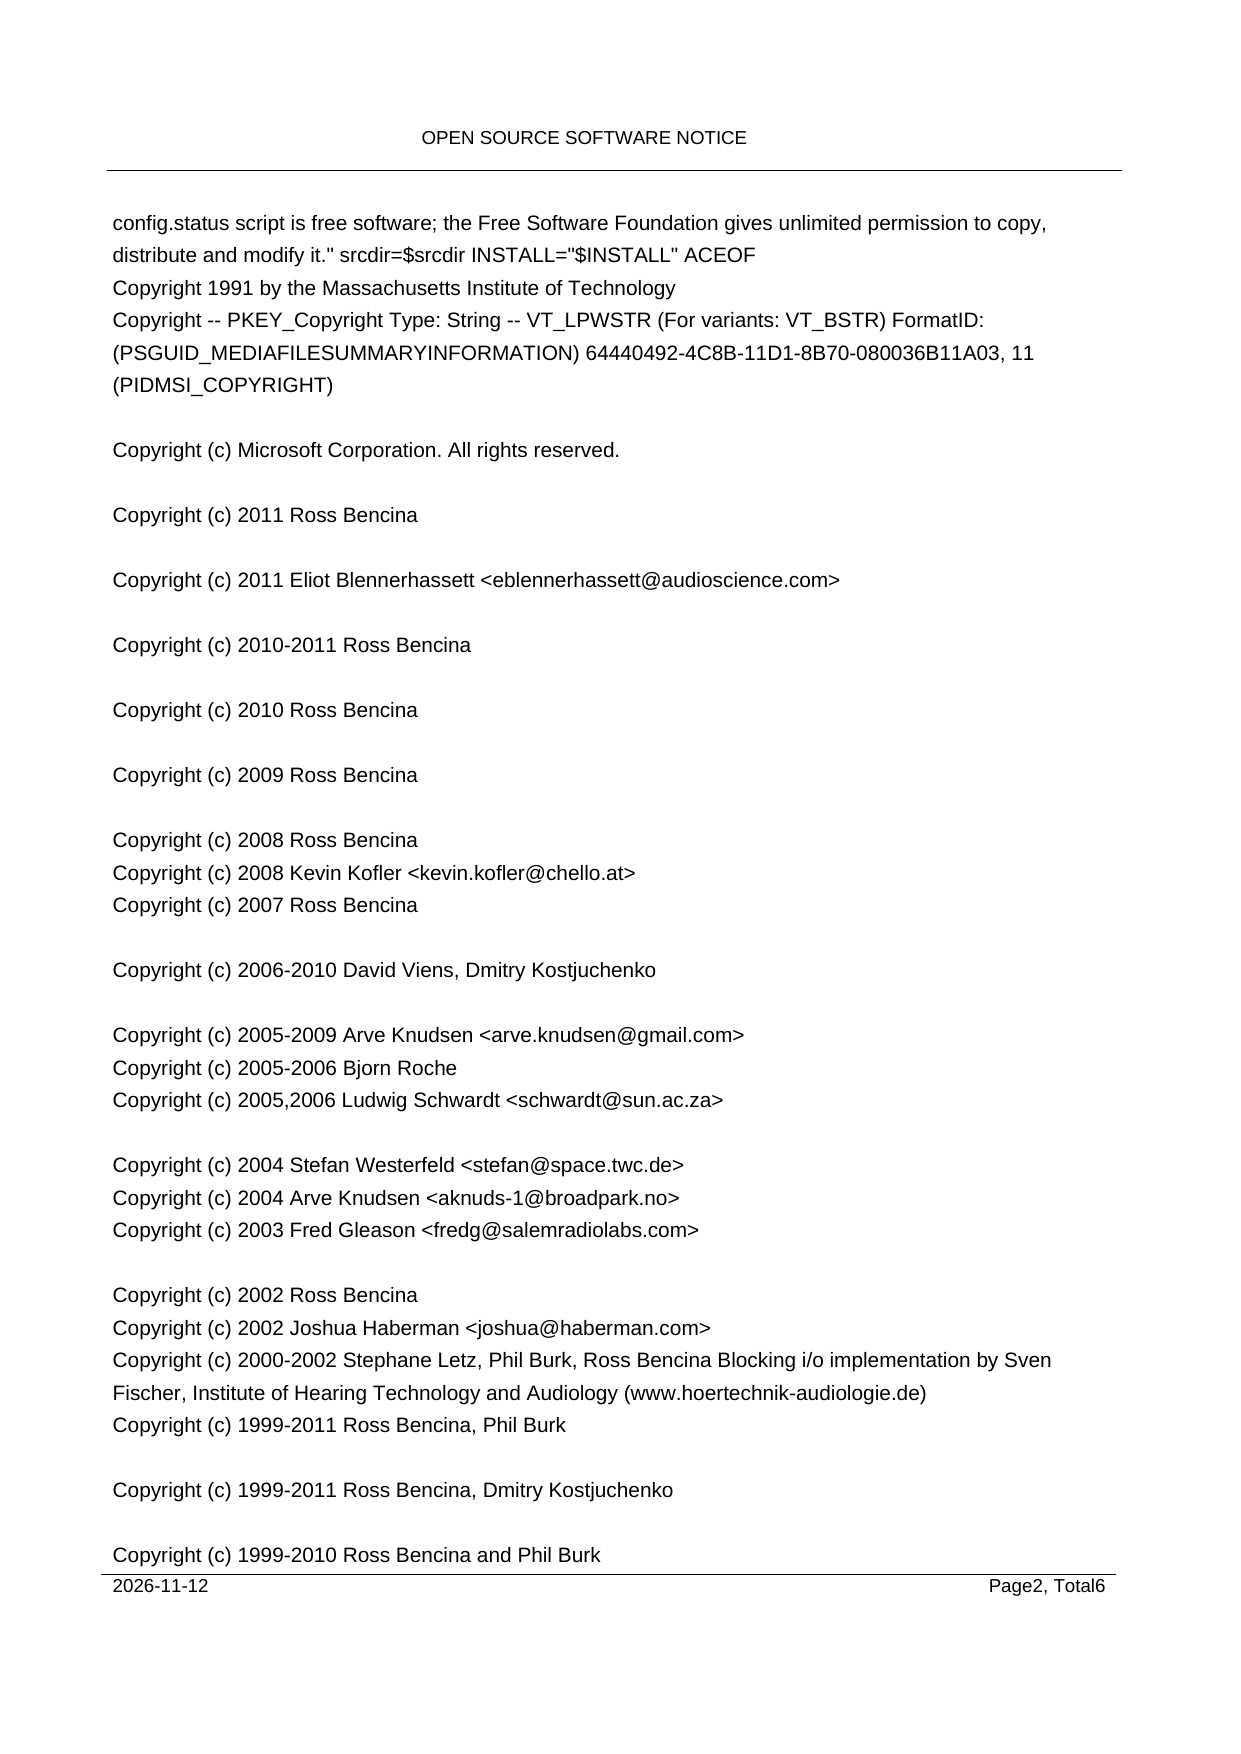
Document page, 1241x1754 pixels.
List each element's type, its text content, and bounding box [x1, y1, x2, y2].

text Copyright (c) 2008 Ross Bencina [112, 824, 1128, 856]
text Copyright (c) 1999-2011 Ross Bencina, Dmitry Kostjuchenko [112, 1474, 1128, 1539]
text Copyright 1991 by the Massachusetts Institute of Technology [112, 271, 1128, 304]
text Copyright (c) 2002 Joshua Haberman <joshua@haberman.com> [112, 1311, 1128, 1344]
text Copyright (c) 2008 Kevin Kofler <kevin.kofler@chello.at> [112, 856, 1128, 889]
text Copyright (c) 2011 Eliot Blennerhassett <eblennerhassett@audioscience.com> [112, 564, 1128, 629]
text Copyright (c) 1999-2011 Ross Bencina, Phil Burk [112, 1409, 1128, 1474]
text Copyright (c) 2002 Ross Bencina [112, 1279, 1128, 1311]
text Copyright (c) 2006-2010 David Viens, Dmitry Kostjuchenko [112, 954, 1128, 1019]
text Copyright (c) 2005,2006 Ludwig Schwardt <schwardt@sun.ac.za> [112, 1084, 1128, 1149]
text Copyright (c) 2007 Ross Bencina [112, 889, 1128, 954]
text Copyright (c) 2005-2006 Bjorn Roche [112, 1051, 1128, 1084]
text Copyright (c) 2009 Ross Bencina [112, 759, 1128, 824]
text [112, 206, 1128, 271]
text Copyright -- PKEY_Copyright Type: String -- VT_LPWSTR (For variants: VT_BSTR) FormatID: (PSGUID_MEDIAFILESUMMARYINFORMATION) 64440492-4C8B-11D1-8B70-080036B11A03, 11 (PIDMSI_COPYRIGHT) [112, 304, 1128, 434]
text Copyright (c) 2010 Ross Bencina [112, 694, 1128, 759]
text Copyright (c) 2011 Ross Bencina [112, 499, 1128, 564]
text Copyright (c) 2005-2009 Arve Knudsen <arve.knudsen@gmail.com> [112, 1019, 1128, 1051]
text Copyright (c) 2004 Stefan Westerfeld <stefan@space.twc.de> [112, 1149, 1128, 1181]
text Copyright (c) Microsoft Corporation. All rights reserved. [112, 434, 1128, 499]
text Copyright (c) 2004 Arve Knudsen <aknuds-1@broadpark.no> [112, 1181, 1128, 1214]
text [112, 1539, 1128, 1571]
text Copyright (c) 2010-2011 Ross Bencina [112, 629, 1128, 694]
text Copyright (c) 2000-2002 Stephane Letz, Phil Burk, Ross Bencina Blocking i/o implementation by Sven Fischer, Institute of Hearing Technology and Audiology (www.hoertechnik-audiologie.de) [112, 1344, 1128, 1409]
text Copyright (c) 2003 Fred Gleason <fredg@salemradiolabs.com> [112, 1214, 1128, 1279]
